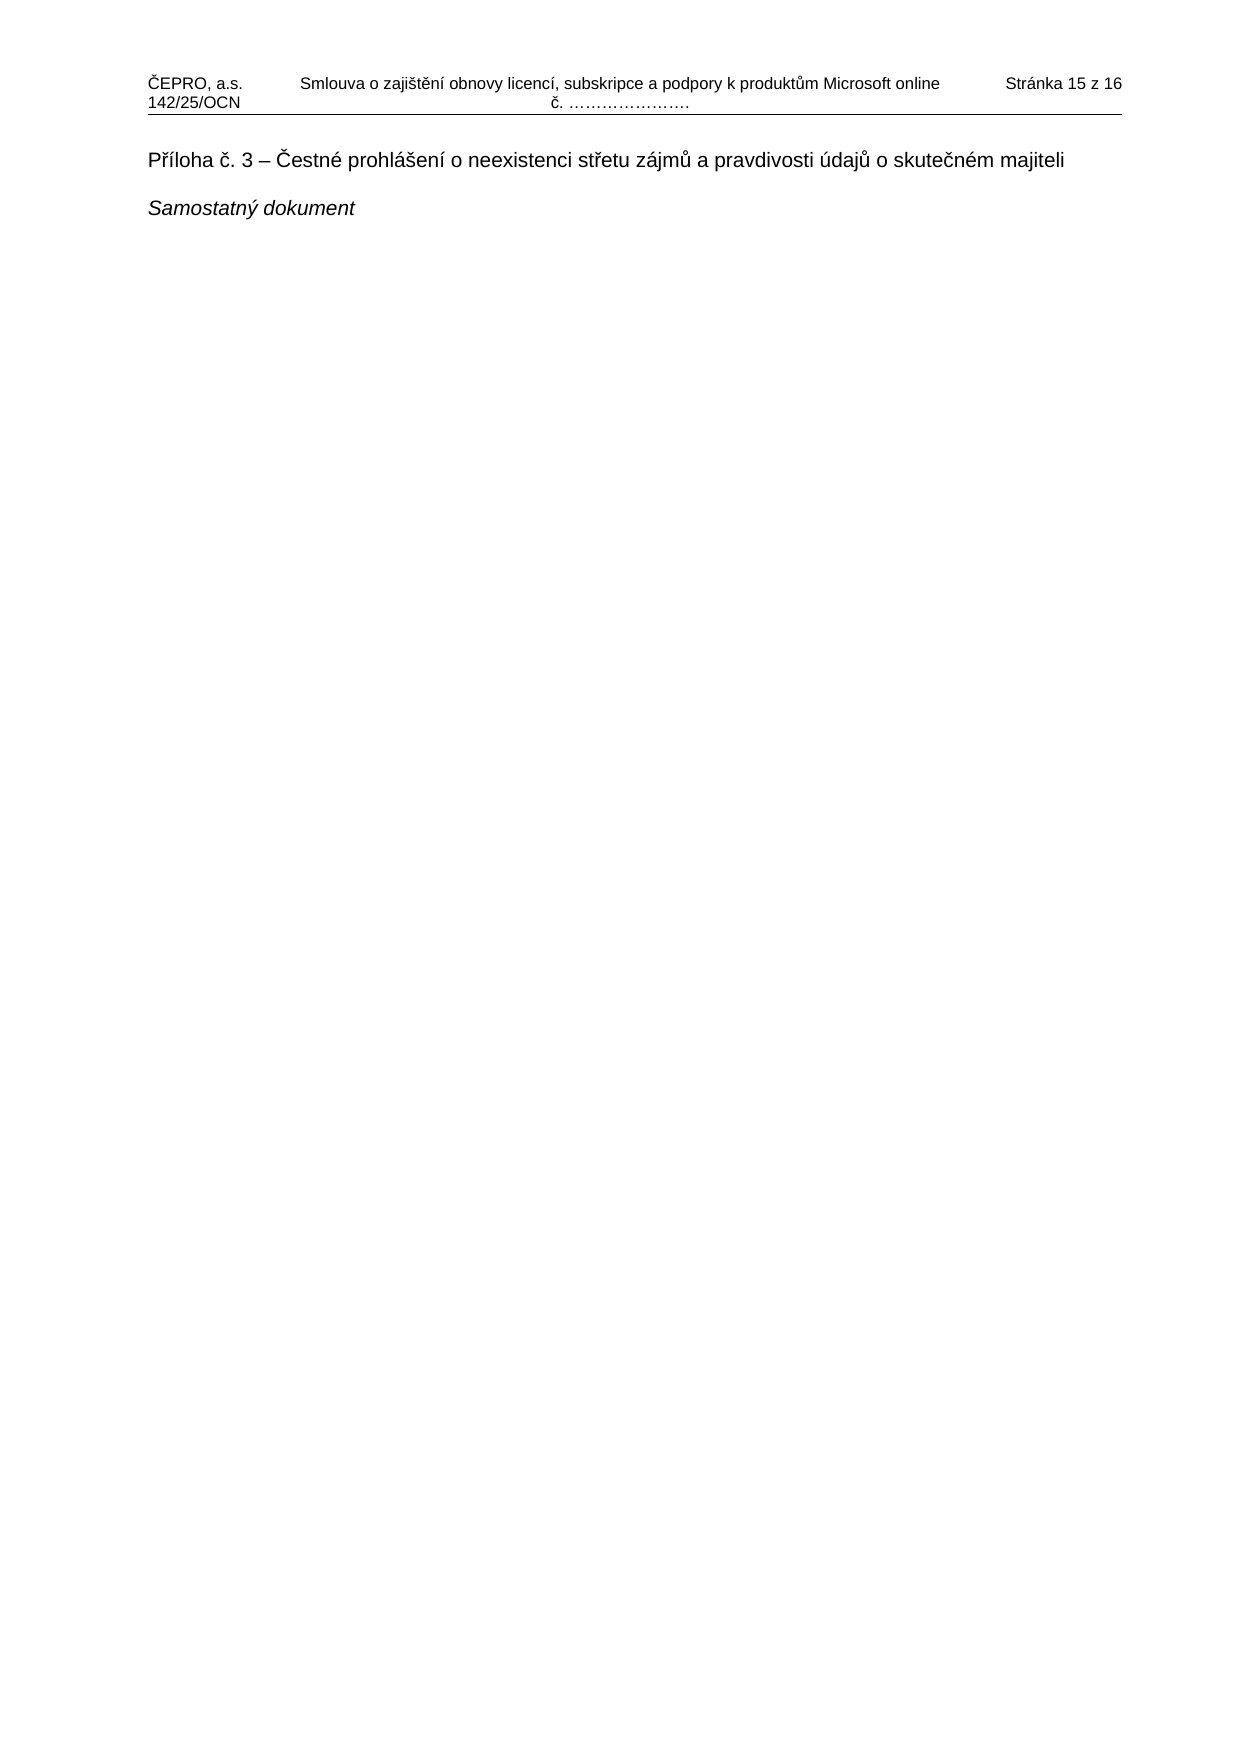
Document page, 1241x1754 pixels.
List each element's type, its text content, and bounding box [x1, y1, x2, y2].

list Příloha č. 3 – Čestné prohlášení o neexistenci střetu zájmů a pravdivosti údajů o skutečném majiteli [148, 148, 1122, 172]
text Samostatný dokument [148, 196, 1122, 219]
